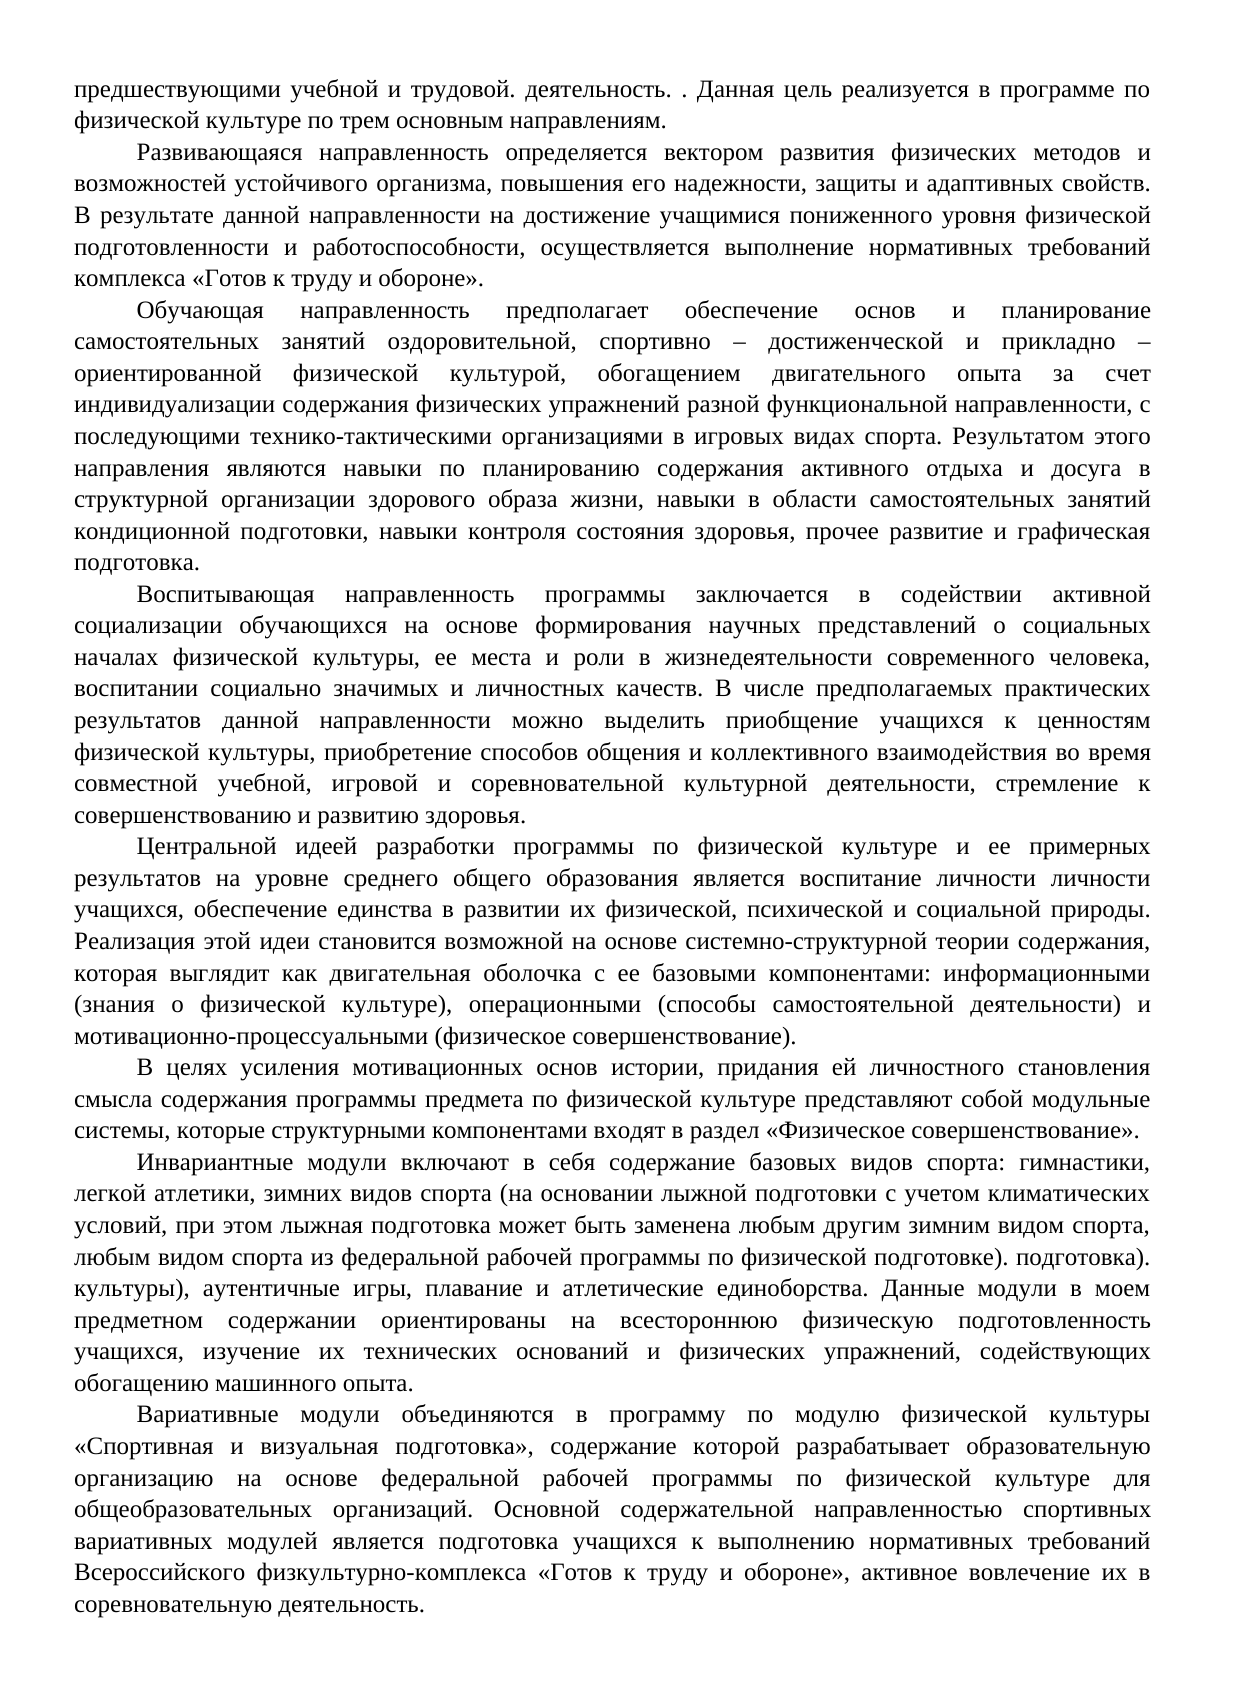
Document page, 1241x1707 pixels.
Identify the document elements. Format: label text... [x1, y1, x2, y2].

text Центральной идеей разработки программы по физической культуре и ее примерных результатов на уровне среднего общего образования является воспитание личности личности учащихся, обеспечение единства в развитии их физической, психической и социальной природы. Реализация этой идеи становится возможной на основе системно-структурной теории содержания, которая выглядит как двигательная оболочка с ее базовыми компонентами: информационными (знания о физической культуре), операционными (способы самостоятельной деятельности) и мотивационно-процессуальными (физическое совершенствование). [74, 831, 1152, 1049]
text В целях усиления мотивационных основ истории, придания ей личностного становления смысла содержания программы предмета по физической культуре представляют собой модульные системы, которые структурными компонентами входят в раздел «Физическое совершенствование». [74, 1052, 1152, 1144]
text Воспитывающая направленность программы заключается в содействии активной социализации обучающихся на основе формирования научных представлений о социальных началах физической культуры, ее места и роли в жизнедеятельности современного человека, воспитании социально значимых и личностных качеств. В числе предполагаемых практических результатов данной направленности можно выделить приобщение учащихся к ценностям физической культуры, приобретение способов общения и коллективного взаимодействия во время совместной учебной, игровой и соревновательной культурной деятельности, стремление к совершенствованию и развитию здоровья. [74, 579, 1152, 828]
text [74, 74, 1152, 134]
text Вариативные модули объединяются в программу по модулю физической культуры «Спортивная и визуальная подготовка», содержание которой разрабатывает образовательную организацию на основе федеральной рабочей программы по физической культуре для общеобразовательных организаций. Основной содержательной направленностью спортивных вариативных модулей является подготовка учащихся к выполнению нормативных требований Всероссийского физкультурно-комплекса «Готов к труду и обороне», активное вовлечение их в соревновательную деятельность. [74, 1399, 1152, 1618]
text Инвариантные модули включают в себя содержание базовых видов спорта: гимнастики, легкой атлетики, зимних видов спорта (на основании лыжной подготовки с учетом климатических условий, при этом лыжная подготовка может быть заменена любым другим зимним видом спорта, любым видом спорта из федеральной рабочей программы по физической подготовке). подготовка). культуры), аутентичные игры, плавание и атлетические единоборства. Данные модули в моем предметном содержании ориентированы на всестороннюю физическую подготовленность учащихся, изучение их технических оснований и физических упражнений, содействующих обогащению машинного опыта. [74, 1147, 1152, 1397]
text Развивающаяся направленность определяется вектором развития физических методов и возможностей устойчивого организма, повышения его надежности, защиты и адаптивных свойств. В результате данной направленности на достижение учащимися пониженного уровня физической подготовленности и работоспособности, осуществляется выполнение нормативных требований комплекса «Готов к труду и обороне». [74, 137, 1152, 292]
text Обучающая направленность предполагает обеспечение основ и планирование самостоятельных занятий оздоровительной, спортивно – достиженческой и прикладно – ориентированной физической культурой, обогащением двигательного опыта за счет индивидуализации содержания физических упражнений разной функциональной направленности, с последующими технико-тактическими организациями в игровых видах спорта. Результатом этого направления являются навыки по планированию содержания активного отдыха и досуга в структурной организации здорового образа жизни, навыки в области самостоятельных занятий кондиционной подготовки, навыки контроля состояния здоровья, прочее развитие и графическая подготовка. [74, 295, 1152, 576]
